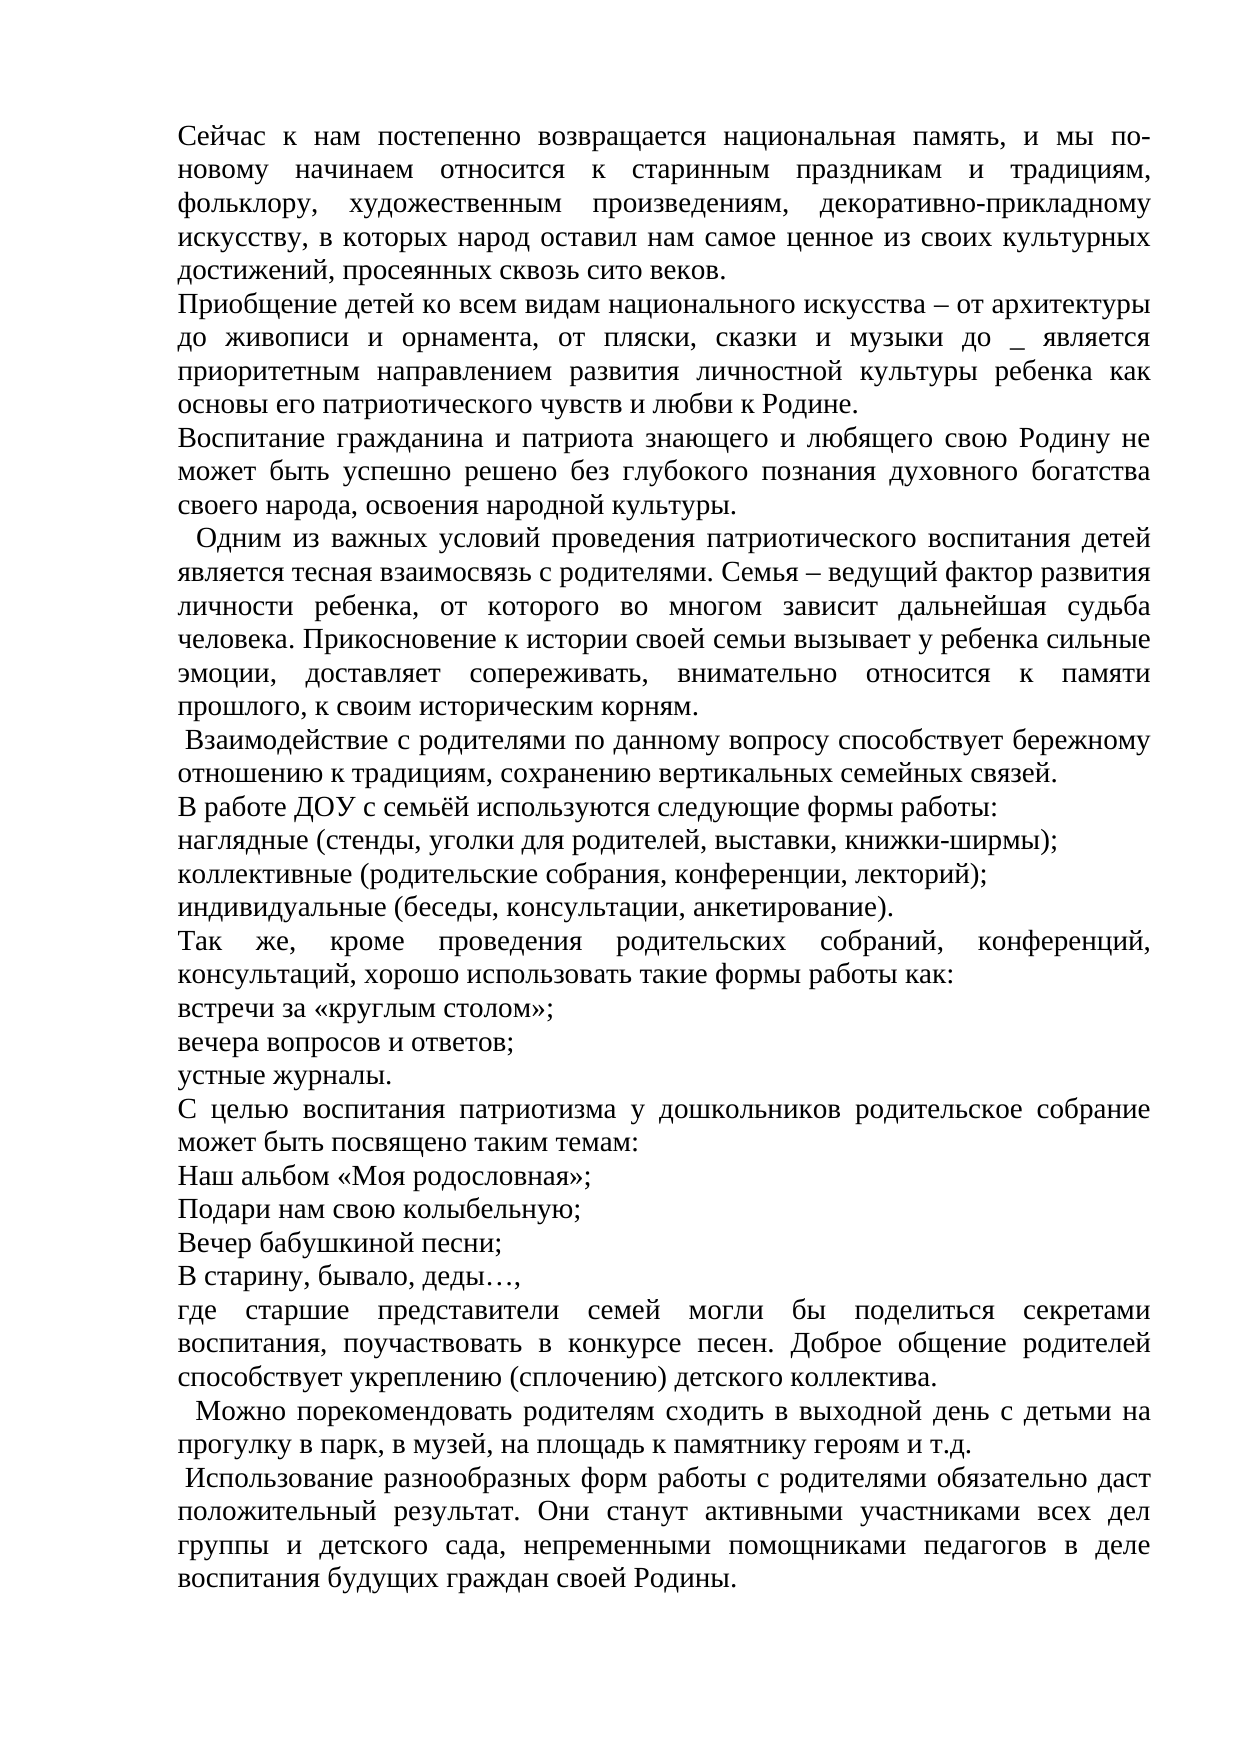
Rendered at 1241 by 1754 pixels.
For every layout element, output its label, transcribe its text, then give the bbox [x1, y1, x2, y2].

text вечера вопросов и ответов; [177, 1024, 1152, 1057]
text Можно порекомендовать родителям сходить в выходной день с детьми на прогулку в парк, в музей, на площадь к памятнику героям и т.д. [177, 1393, 1152, 1460]
text Вечер бабушкиной песни; [177, 1225, 1152, 1258]
text Наш альбом «Моя родословная»; [177, 1158, 1152, 1191]
text Одним из важных условий проведения патриотического воспитания детей является тесная взаимосвязь с родителями. Семья – ведущий фактор развития личности ребенка, от которого во многом зависит дальнейшая судьба человека. Прикосновение к истории своей семьи вызывает у ребенка сильные эмоции, доставляет сопереживать, внимательно относится к памяти прошлого, к своим историческим корням. [177, 521, 1152, 722]
text где старшие представители семей могли бы поделиться секретами воспитания, поучаствовать в конкурсе песен. Доброе общение родителей способствует укреплению (сплочению) детского коллектива. [177, 1292, 1152, 1393]
text Использование разнообразных форм работы с родителями обязательно даст положительный результат. Они станут активными участниками всех дел группы и детского сада, непременными помощниками педагогов в деле воспитания будущих граждан своей Родины. [177, 1460, 1152, 1594]
text В старину, бывало, деды…, [177, 1258, 1152, 1292]
text Воспитание гражданина и патриота знающего и любящего свою Родину не может быть успешно решено без глубокого познания духовного богатства своего народа, освоения народной культуры. [177, 420, 1152, 521]
text встречи за «круглым столом»; [177, 990, 1152, 1024]
text устные журналы. [177, 1057, 1152, 1091]
text Подари нам свою колыбельную; [177, 1191, 1152, 1225]
text индивидуальные (беседы, консультации, анкетирование). [177, 889, 1152, 923]
text Сейчас к нам постепенно возвращается национальная память, и мы по-новому начинаем относится к старинным праздникам и традициям, фольклору, художественным произведениям, декоративно-прикладному искусству, в которых народ оставил нам самое ценное из своих культурных достижений, просеянных сквозь сито веков. [177, 118, 1152, 286]
text С целью воспитания патриотизма у дошкольников родительское собрание может быть посвящено таким темам: [177, 1091, 1152, 1158]
text В работе ДОУ с семьёй используются следующие формы работы: [177, 789, 1152, 822]
text наглядные (стенды, уголки для родителей, выставки, книжки-ширмы); [177, 822, 1152, 856]
text Приобщение детей ко всем видам национального искусства – от архитектуры до живописи и орнамента, от пляски, сказки и музыки до _ является приоритетным направлением развития личностной культуры ребенка как основы его патриотического чувств и любви к Родине. [177, 286, 1152, 420]
text Взаимодействие с родителями по данному вопросу способствует бережному отношению к традициям, сохранению вертикальных семейных связей. [177, 722, 1152, 789]
text Так же, кроме проведения родительских собраний, конференций, консультаций, хорошо использовать такие формы работы как: [177, 923, 1152, 990]
text коллективные (родительские собрания, конференции, лекторий); [177, 856, 1152, 889]
